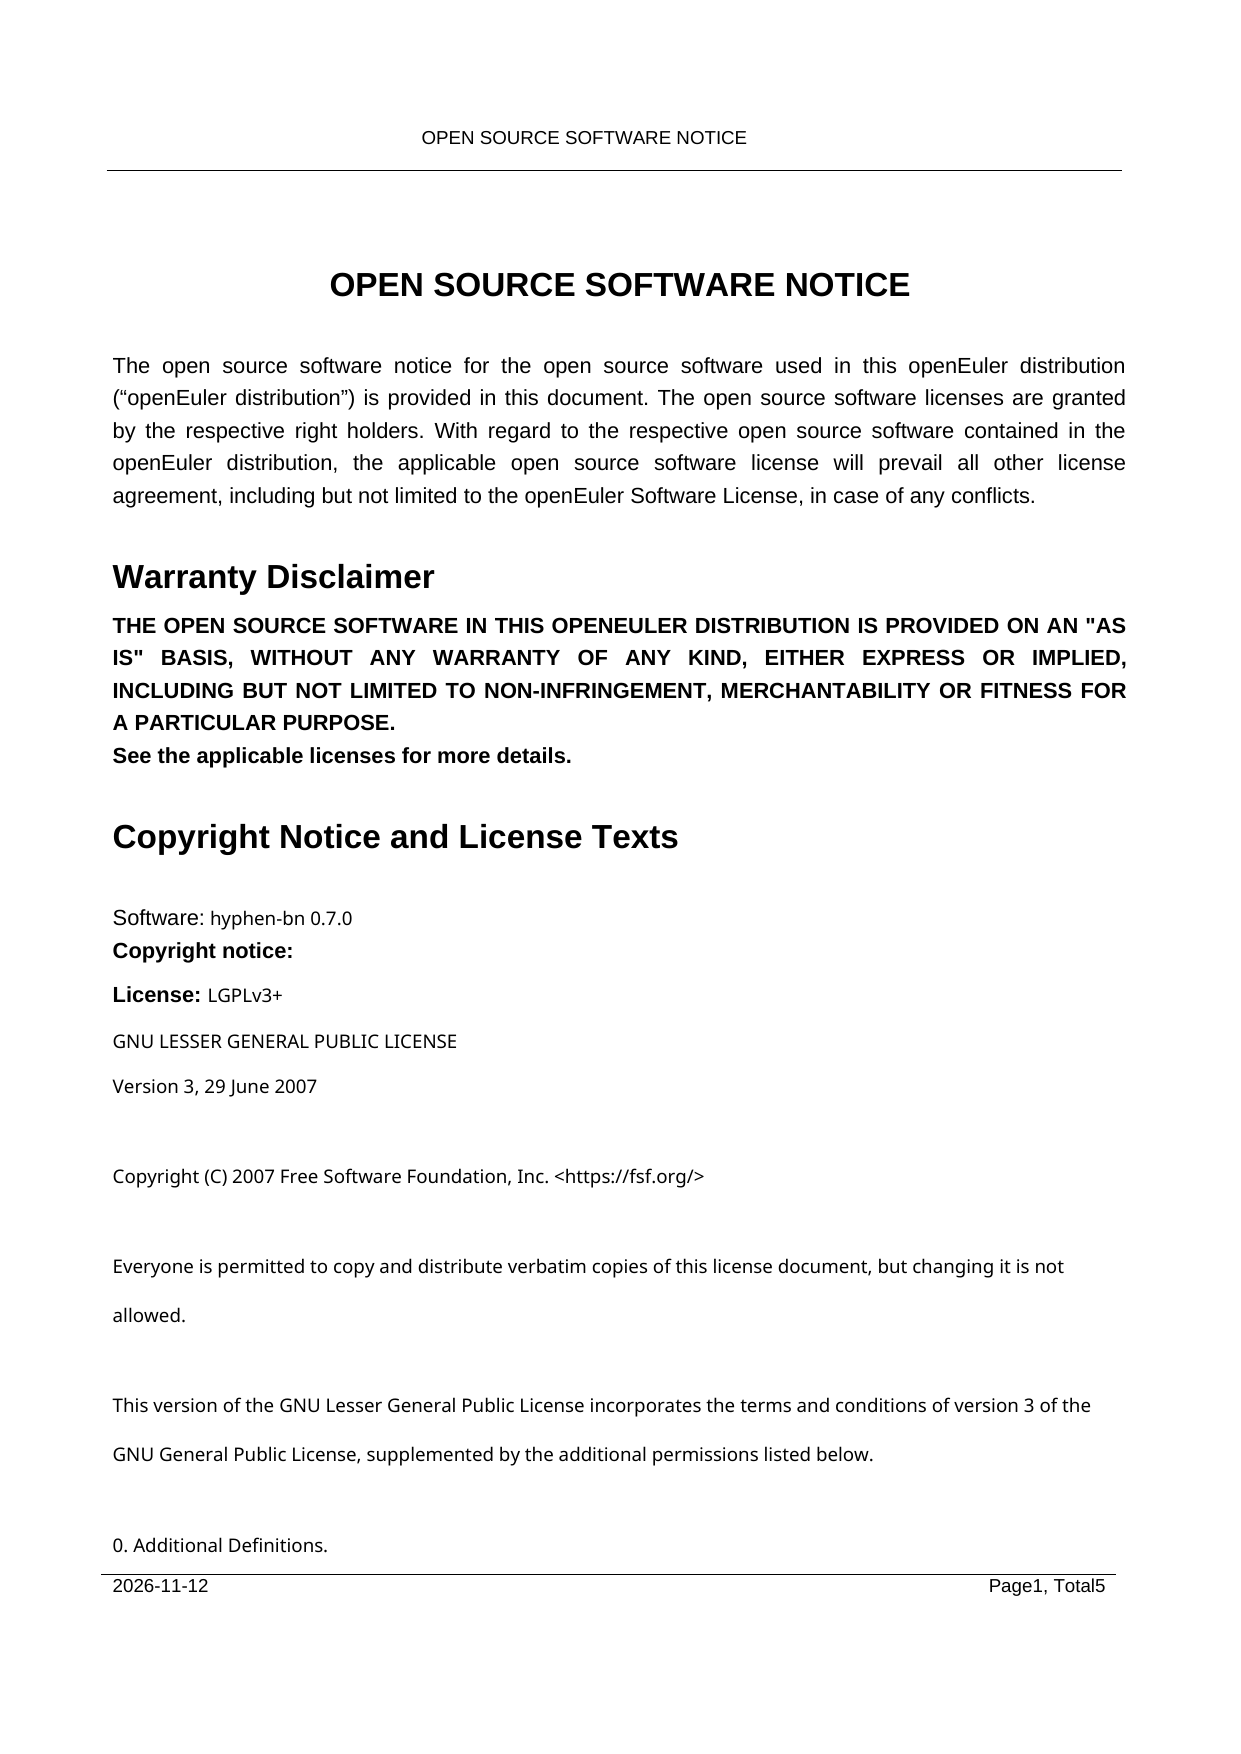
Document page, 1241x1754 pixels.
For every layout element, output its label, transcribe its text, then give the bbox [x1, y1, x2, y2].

text Version 3, 29 June 2007 [112, 1070, 1128, 1102]
text Warranty Disclaimer [112, 544, 1128, 609]
text Software: hyphen-bn 0.7.0 [112, 901, 1128, 934]
text THE OPEN SOURCE SOFTWARE IN THIS OPENEULER DISTRIBUTION IS PROVIDED ON AN "AS IS" BASIS, WITHOUT ANY WARRANTY OF ANY KIND, EITHER EXPRESS OR IMPLIED, INCLUDING BUT NOT LIMITED TO NON-INFRINGEMENT, MERCHANTABILITY OR FITNESS FOR A PARTICULAR PURPOSE. See the applicable licenses for more details. [112, 609, 1128, 771]
text Copyright (C) 2007 Free Software Foundation, Inc. <https://fsf.org/> [112, 1160, 1128, 1192]
text Everyone is permitted to copy and distribute verbatim copies of this license document, but changing it is not allowed. [112, 1250, 1128, 1332]
text Copyright notice: [112, 934, 1128, 966]
text GNU LESSER GENERAL PUBLIC LICENSE [112, 1024, 1128, 1057]
text The open source software notice for the open source software used in this openEuler distribution (“openEuler distribution”) is provided in this document. The open source software licenses are granted by the respective right holders. With regard to the respective open source software contained in the openEuler distribution, the applicable open source software license will prevail all other license agreement, including but not limited to the openEuler Software License, in case of any conflicts. [112, 349, 1128, 511]
text OPEN SOURCE SOFTWARE NOTICE [112, 251, 1128, 316]
text This version of the GNU Lesser General Public License incorporates the terms and conditions of version 3 of the GNU General Public License, supplemented by the additional permissions listed below. [112, 1389, 1128, 1471]
text Copyright Notice and License Texts [112, 804, 1128, 869]
text 0. Additional Definitions. [112, 1528, 1128, 1561]
text License: LGPLv3+ [112, 979, 1128, 1012]
